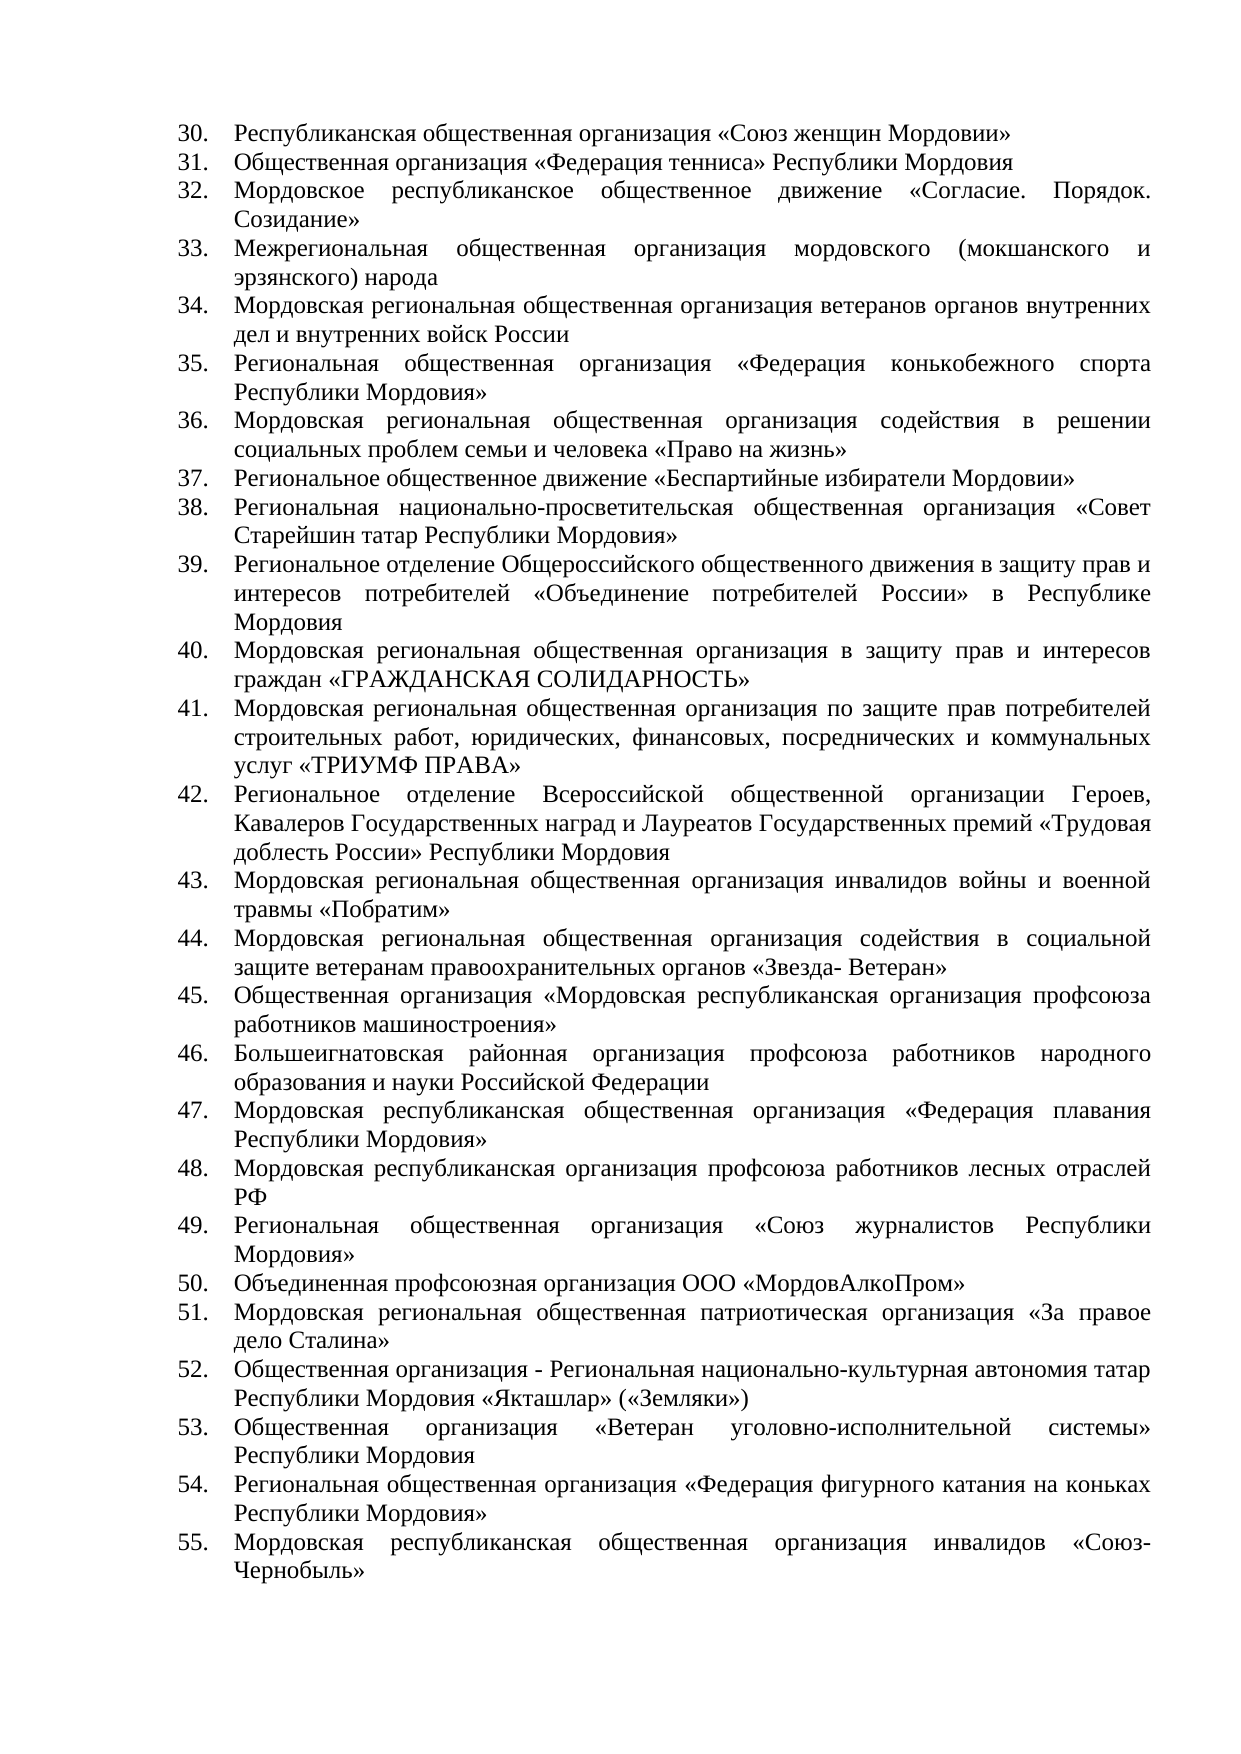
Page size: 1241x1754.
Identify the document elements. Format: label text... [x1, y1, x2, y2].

list Региональное общественное движение «Беспартийные избиратели Мордовии» [177, 463, 1152, 492]
list Мордовская региональная общественная организация в защиту прав и интересов граждан «ГРАЖДАНСКАЯ СОЛИДАРНОСТЬ» [177, 636, 1152, 693]
list Мордовская региональная общественная организация инвалидов войны и военной травмы «Побратим» [177, 866, 1152, 923]
list Мордовская региональная общественная организация содействия в социальной защите ветеранам правоохранительных органов «Звезда- Ветеран» [177, 923, 1152, 981]
list Мордовская республиканская общественная организация инвалидов «Союз-Чернобыль» [177, 1527, 1152, 1584]
list Объединенная профсоюзная организация ООО «МордовАлкоПром» [177, 1268, 1152, 1297]
list Региональное отделение Общероссийского общественного движения в защиту прав и интересов потребителей «Объединение потребителей России» в Республике Мордовия [177, 549, 1152, 636]
list Региональная общественная организация «Федерация конькобежного спорта Республики Мордовия» [177, 348, 1152, 406]
list Межрегиональная общественная организация мордовского (мокшанского и эрзянского) народа [177, 233, 1152, 291]
list Мордовская региональная общественная патриотическая организация «За правое дело Сталина» [177, 1297, 1152, 1354]
list Большеигнатовская районная организация профсоюза работников народного образования и науки Российской Федерации [177, 1038, 1152, 1096]
list Региональная национально-просветительская общественная организация «Совет Старейшин татар Республики Мордовия» [177, 492, 1152, 549]
list Мордовская региональная общественная организация по защите прав потребителей строительных работ, юридических, финансовых, посреднических и коммунальных услуг «ТРИУМФ ПРАВА» [177, 693, 1152, 779]
list Региональная общественная организация «Союз журналистов Республики Мордовия» [177, 1211, 1152, 1268]
list Региональное отделение Всероссийской общественной организации Героев, Кавалеров Государственных наград и Лауреатов Государственных премий «Трудовая доблесть России» Республики Мордовия [177, 779, 1152, 866]
list Мордовская республиканская организация профсоюза работников лесных отраслей РФ [177, 1153, 1152, 1211]
list Общественная организация «Мордовская республиканская организация профсоюза работников машиностроения» [177, 981, 1152, 1038]
list Мордовская республиканская общественная организация «Федерация плавания Республики Мордовия» [177, 1096, 1152, 1153]
list Мордовская региональная общественная организация содействия в решении социальных проблем семьи и человека «Право на жизнь» [177, 406, 1152, 463]
list Общественная организация - Региональная национально-культурная автономия татар Республики Мордовия «Якташлар» («Земляки») [177, 1354, 1152, 1412]
list Мордовская региональная общественная организация ветеранов органов внутренних дел и внутренних войск России [177, 291, 1152, 348]
list Республиканская общественная организация «Союз женщин Мордовии» [177, 118, 1152, 147]
list Общественная организация «Федерация тенниса» Республики Мордовия [177, 147, 1152, 176]
list Мордовское республиканское общественное движение «Согласие. Порядок. Созидание» [177, 176, 1152, 233]
list Региональная общественная организация «Федерация фигурного катания на коньках Республики Мордовия» [177, 1469, 1152, 1527]
list Общественная организация «Ветеран уголовно-исполнительной системы» Республики Мордовия [177, 1412, 1152, 1469]
